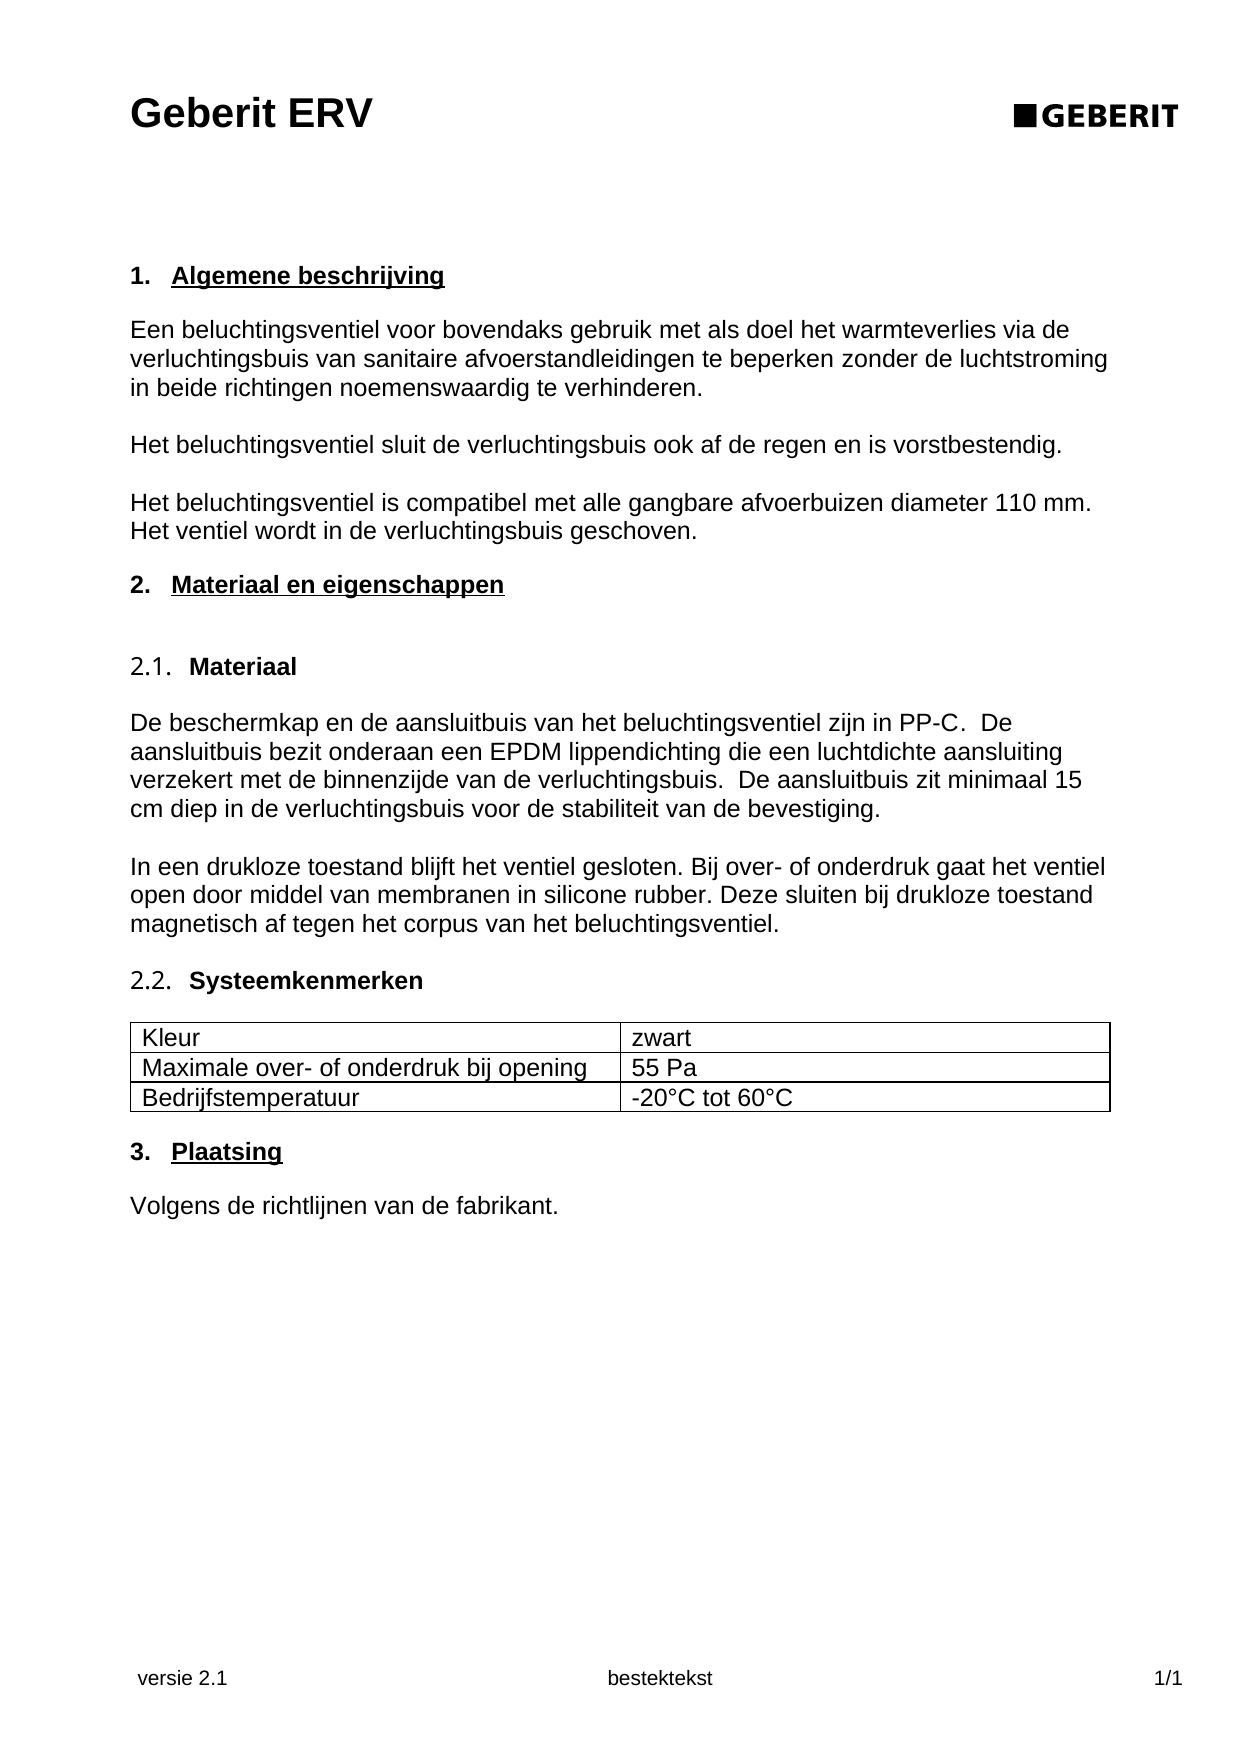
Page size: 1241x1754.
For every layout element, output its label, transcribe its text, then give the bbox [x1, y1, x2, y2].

subtitle Plaatsing [130, 1137, 1110, 1166]
list Het beluchtingsventiel sluit de verluchtingsbuis ook af de regen en is vorstbestendig. [130, 430, 1110, 459]
list In een drukloze toestand blijft het ventiel gesloten. Bij over- of onderdruk gaat het ventiel open door middel van membranen in silicone rubber. Deze sluiten bij drukloze toestand magnetisch af tegen het corpus van het beluchtingsventiel. [130, 852, 1110, 938]
subtitle Systeemkenmerken [130, 963, 1110, 997]
table_cell Bedrijfstemperatuur [131, 1083, 620, 1111]
table_header zwart [621, 1023, 1109, 1052]
table_cell Maximale over- of onderdruk bij opening [131, 1053, 620, 1081]
table_cell 55 Pa [621, 1053, 1109, 1081]
subtitle Materiaal [130, 649, 1110, 683]
subtitle Materiaal en eigenschappen [130, 570, 1110, 599]
list Het beluchtingsventiel is compatibel met alle gangbare afvoerbuizen diameter 110 mm. Het ventiel wordt in de verluchtingsbuis geschoven. [130, 487, 1110, 545]
table_cell -20°C tot 60°C [621, 1083, 1109, 1111]
table_header Kleur [131, 1023, 620, 1052]
picture [1013, 103, 1179, 128]
list Volgens de richtlijnen van de fabrikant. [130, 1191, 1110, 1220]
list De beschermkap en de aansluitbuis van het beluchtingsventiel zijn in PP-C. De aansluitbuis bezit onderaan een EPDM lippendichting die een luchtdichte aansluiting verzekert met de binnenzijde van de verluchtingsbuis. De aansluitbuis zit minimaal 15 cm diep in de verluchtingsbuis voor de stabiliteit van de bevestiging. [130, 708, 1110, 823]
list Een beluchtingsventiel voor bovendaks gebruik met als doel het warmteverlies via de verluchtingsbuis van sanitaire afvoerstandleidingen te beperken zonder de luchtstroming in beide richtingen noemenswaardig te verhinderen. [130, 315, 1110, 401]
subtitle Algemene beschrijving [130, 261, 1110, 290]
